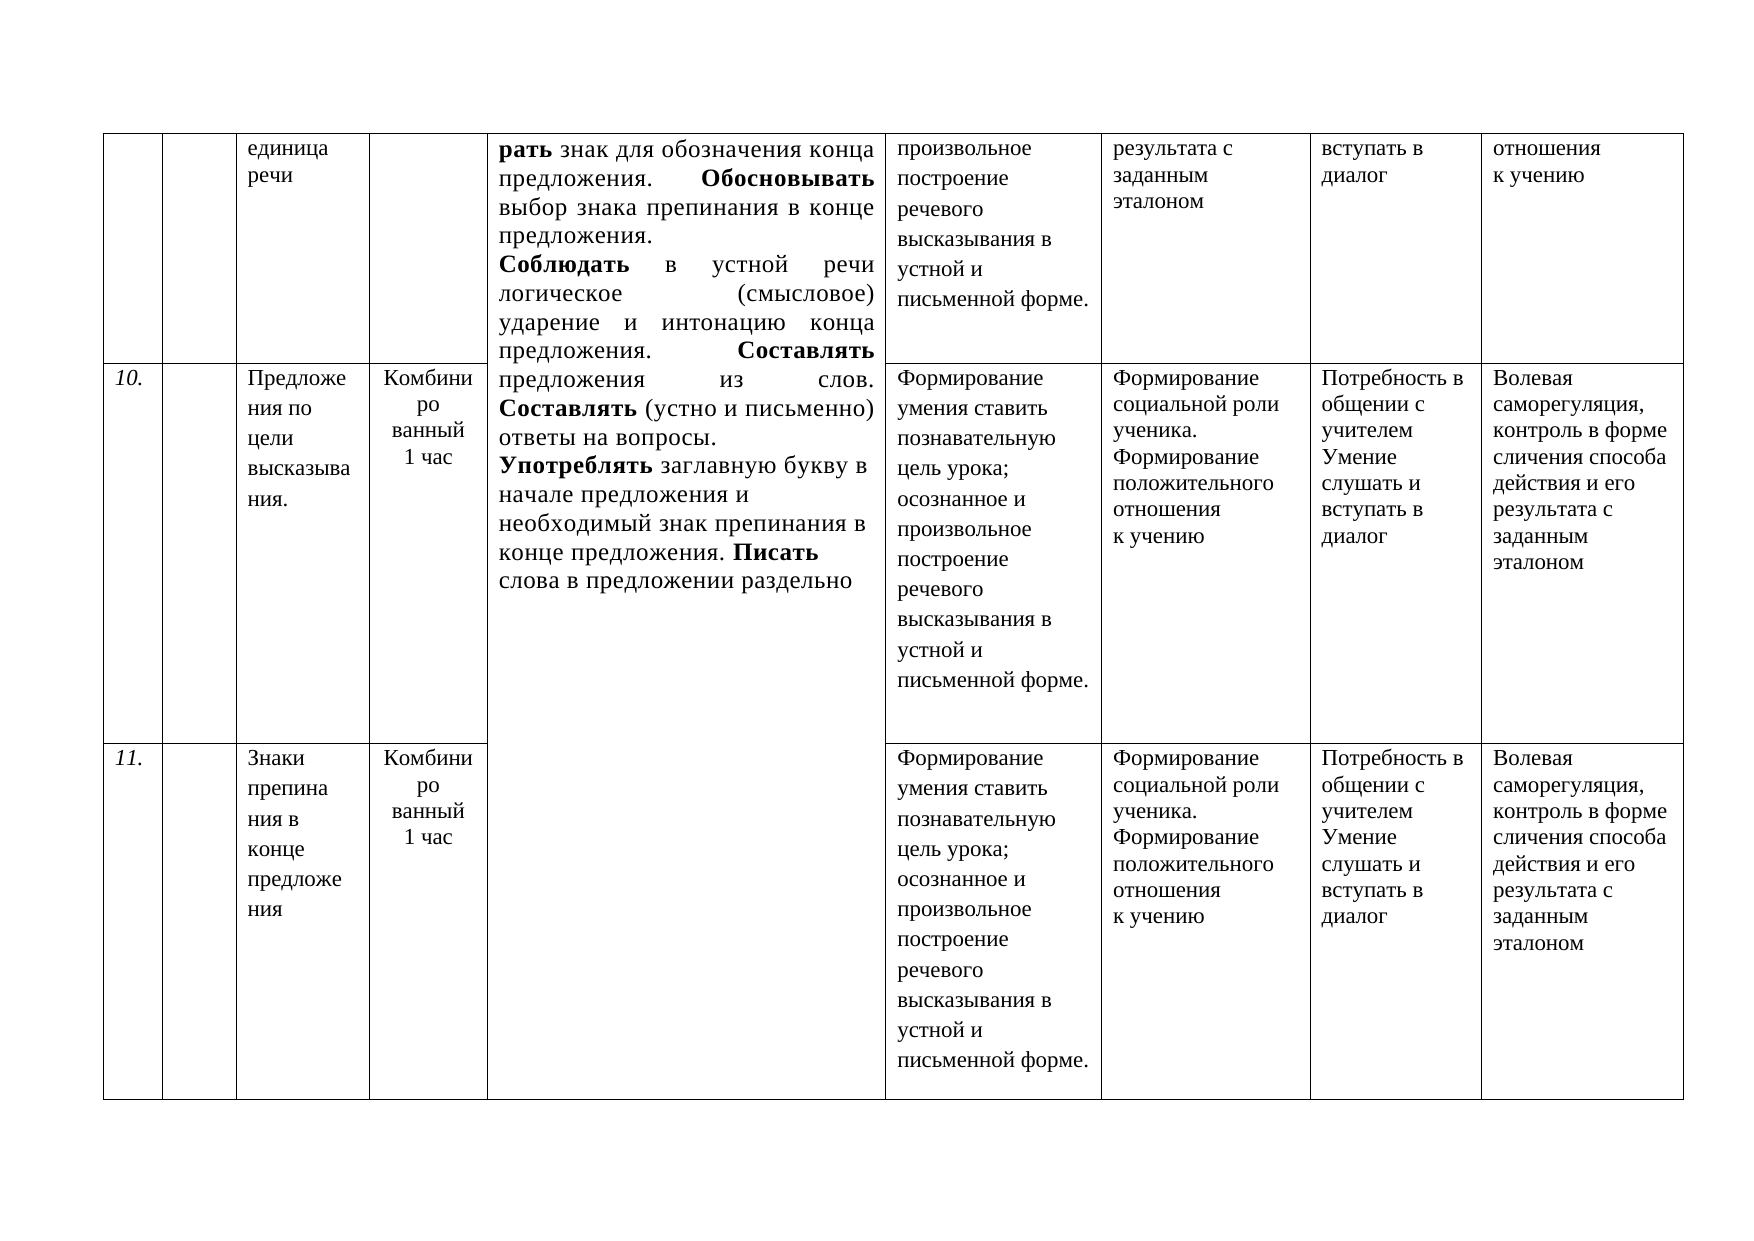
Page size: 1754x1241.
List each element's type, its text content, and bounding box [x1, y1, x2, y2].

table_cell [104, 134, 162, 363]
table_cell [163, 364, 236, 743]
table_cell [886, 744, 1101, 1098]
table_cell Потребность в общении с учителем Умение слушать и вступать в диалог [1311, 364, 1481, 743]
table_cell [1311, 134, 1481, 363]
table_cell Волевая саморегуляция, контроль в форме сличения способа действия и его результата с заданным эталоном [1482, 364, 1683, 743]
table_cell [1311, 744, 1481, 1098]
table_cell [1482, 134, 1683, 363]
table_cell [370, 134, 487, 363]
table_cell [104, 364, 162, 743]
table_cell Формирование социальной роли ученика. Формирование положительного отношения к учению [1102, 364, 1310, 743]
table_cell Предложения по цели высказывания. [237, 364, 369, 743]
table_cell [488, 134, 885, 1098]
table_cell Формирование умения ставить познавательную цель урока; осознанное и произвольное построение речевого высказывания в устной и письменной форме. [886, 364, 1101, 743]
table_cell [104, 744, 162, 1098]
table_cell Комбиниро ванный 1 час [370, 364, 487, 743]
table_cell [886, 134, 1101, 363]
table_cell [237, 744, 369, 1098]
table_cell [1102, 744, 1310, 1098]
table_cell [1482, 744, 1683, 1098]
table_cell [163, 134, 236, 363]
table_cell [1102, 134, 1310, 363]
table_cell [370, 744, 487, 1098]
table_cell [237, 134, 369, 363]
table_cell [163, 744, 236, 1098]
